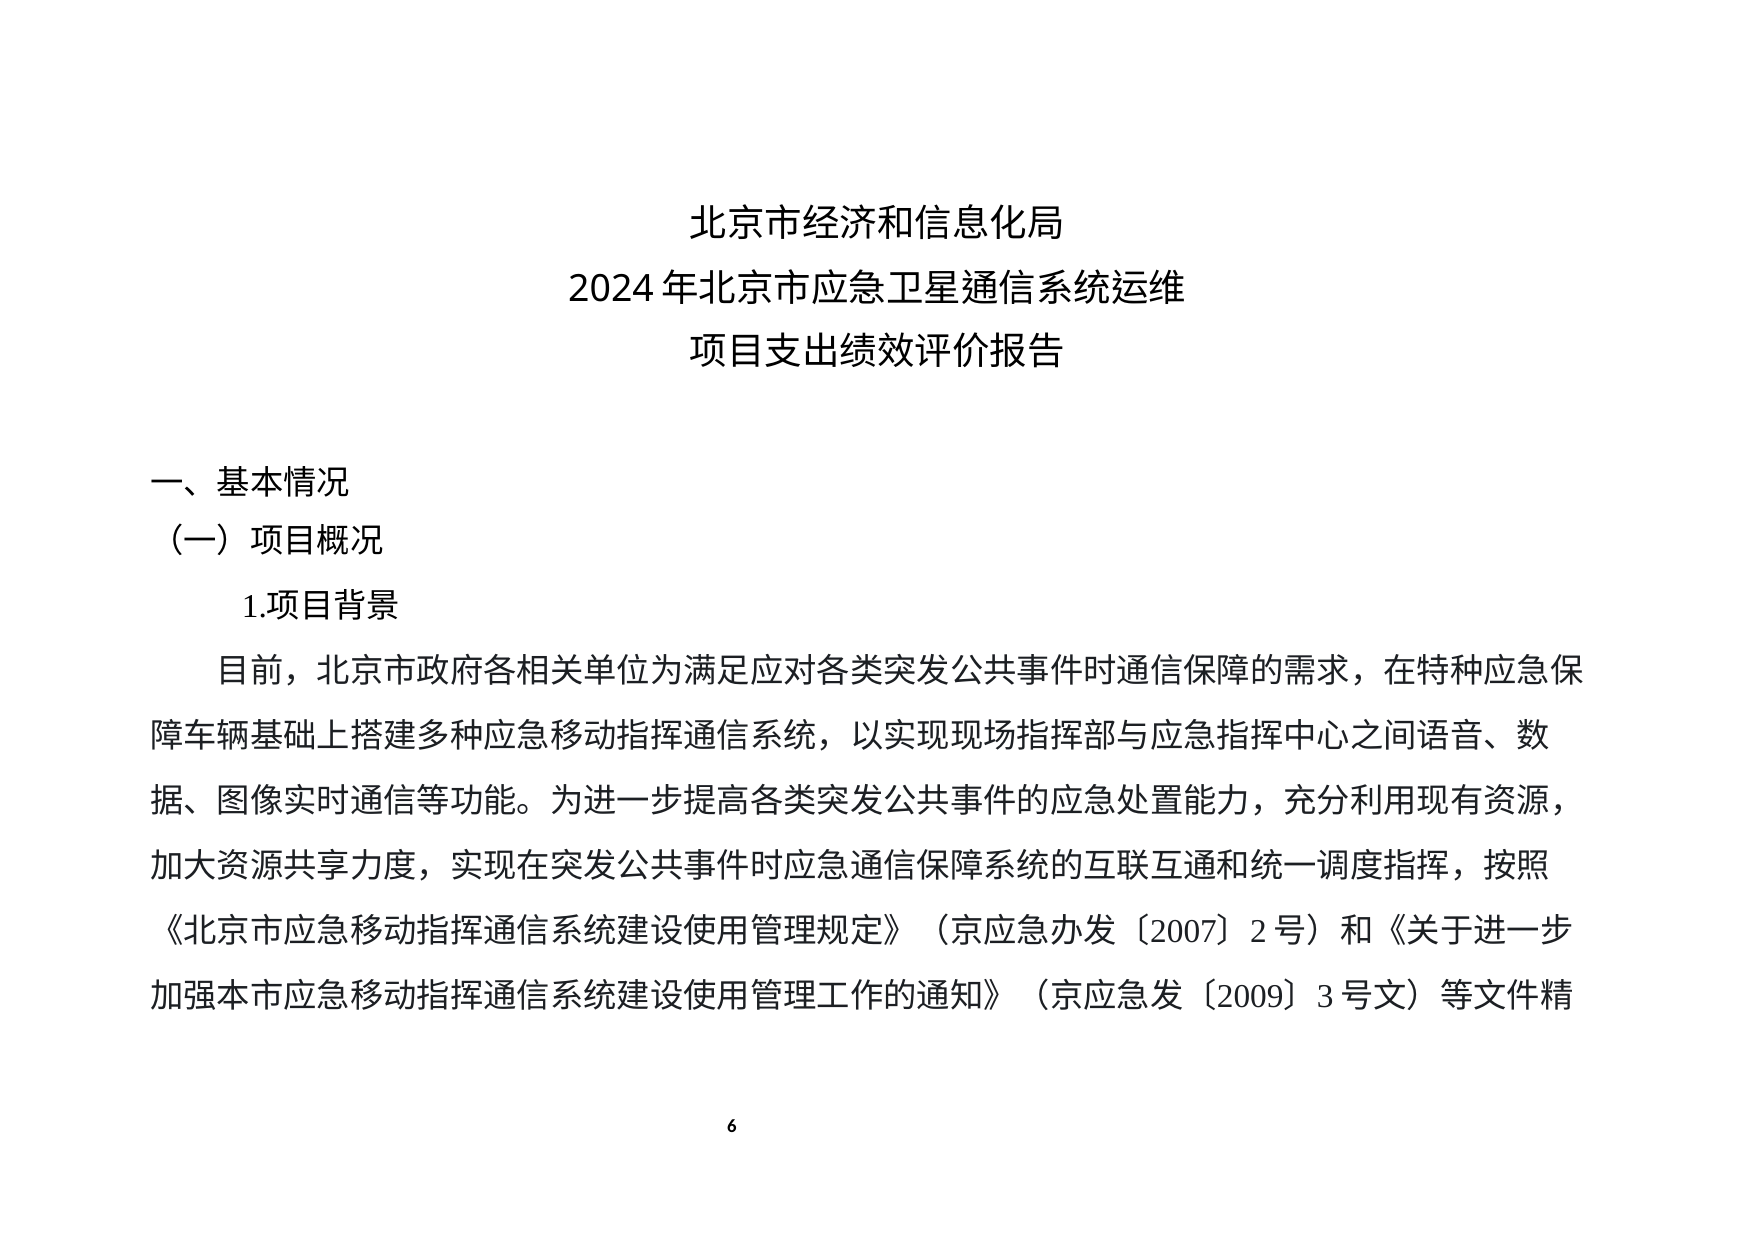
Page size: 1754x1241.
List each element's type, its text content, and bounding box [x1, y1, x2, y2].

text 项目支出绩效评价报告 [150, 317, 1604, 382]
subtitle 项目概况 [150, 506, 1604, 571]
text 2024年北京市应急卫星通信系统运维 [150, 252, 1604, 317]
subtitle 基本情况 [150, 447, 1604, 506]
subtitle 1.项目背景 [150, 571, 1604, 636]
text 北京市经济和信息化局 [150, 187, 1604, 252]
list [150, 636, 1604, 1026]
